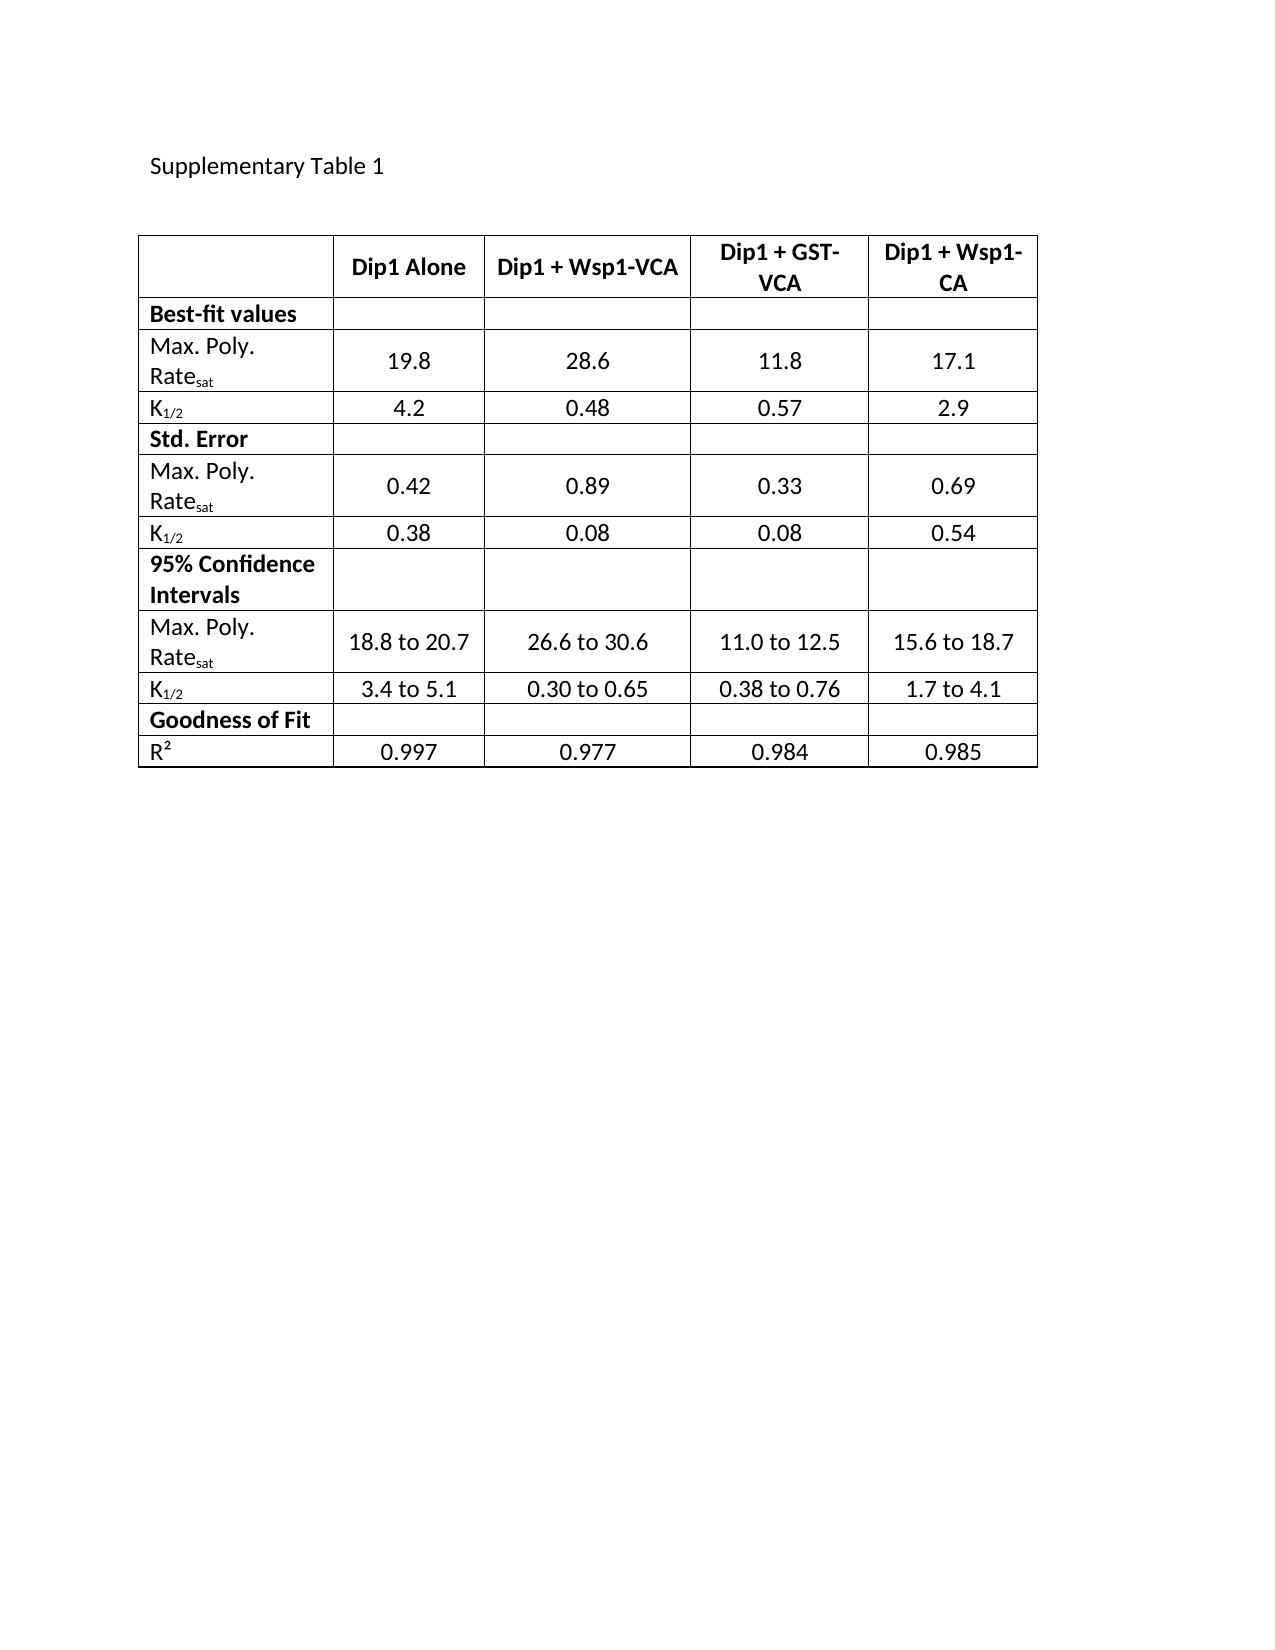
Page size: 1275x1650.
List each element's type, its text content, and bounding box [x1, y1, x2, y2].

table_cell [485, 298, 690, 329]
table_cell [691, 704, 868, 735]
table_cell [691, 298, 868, 329]
table_cell 0.997 [334, 736, 484, 766]
table_cell [869, 298, 1037, 329]
table_cell 0.08 [485, 517, 690, 548]
table_cell 0.48 [485, 392, 690, 422]
table_cell 0.08 [691, 517, 868, 548]
table_cell 0.38 [334, 517, 484, 548]
table_cell [334, 704, 484, 735]
table_cell 15.6 to 18.7 [869, 611, 1037, 672]
table_cell 0.984 [691, 736, 868, 766]
table_cell Max. Poly. Ratesat [139, 455, 333, 516]
table_header Dip1 + Wsp1-VCA [485, 236, 690, 297]
table_header Dip1 Alone [334, 236, 484, 297]
table_cell 0.977 [485, 736, 690, 766]
table_cell 0.985 [869, 736, 1037, 766]
table_cell [869, 424, 1037, 454]
table_header Dip1 + Wsp1-CA [869, 236, 1037, 297]
table_cell 1.7 to 4.1 [869, 673, 1037, 703]
table_cell Std. Error [139, 424, 333, 454]
table_cell 26.6 to 30.6 [485, 611, 690, 672]
table_cell [485, 424, 690, 454]
table_cell 3.4 to 5.1 [334, 673, 484, 703]
table_cell 0.69 [869, 455, 1037, 516]
table_header [139, 236, 333, 297]
table_cell Best-fit values [139, 298, 333, 329]
table_header Dip1 + GST-VCA [691, 236, 868, 297]
table_cell Max. Poly. Ratesat [139, 330, 333, 391]
table_cell 28.6 [485, 330, 690, 391]
table_cell Max. Poly. Ratesat [139, 611, 333, 672]
text Supplementary Table 1 [150, 150, 1125, 181]
table_cell [334, 549, 484, 610]
table_cell [485, 549, 690, 610]
table_cell K1/2 [139, 517, 333, 548]
table_cell 0.38 to 0.76 [691, 673, 868, 703]
table_cell R² [139, 736, 333, 766]
table_cell [691, 424, 868, 454]
table_cell 17.1 [869, 330, 1037, 391]
table_cell 0.57 [691, 392, 868, 422]
table_cell 11.8 [691, 330, 868, 391]
table_cell [334, 298, 484, 329]
table_cell 11.0 to 12.5 [691, 611, 868, 672]
table_cell 2.9 [869, 392, 1037, 422]
table_cell 0.54 [869, 517, 1037, 548]
table_cell 0.30 to 0.65 [485, 673, 690, 703]
table_cell [869, 704, 1037, 735]
table_cell 0.33 [691, 455, 868, 516]
table_cell K1/2 [139, 392, 333, 422]
table_cell 0.42 [334, 455, 484, 516]
table_cell [869, 549, 1037, 610]
table_cell 4.2 [334, 392, 484, 422]
table_cell K1/2 [139, 673, 333, 703]
table_cell [485, 704, 690, 735]
table_cell [691, 549, 868, 610]
table_cell [334, 424, 484, 454]
table_cell 19.8 [334, 330, 484, 391]
table_cell Goodness of Fit [139, 704, 333, 735]
table_cell 18.8 to 20.7 [334, 611, 484, 672]
table_cell 95% Confidence Intervals [139, 549, 333, 610]
table_cell 0.89 [485, 455, 690, 516]
